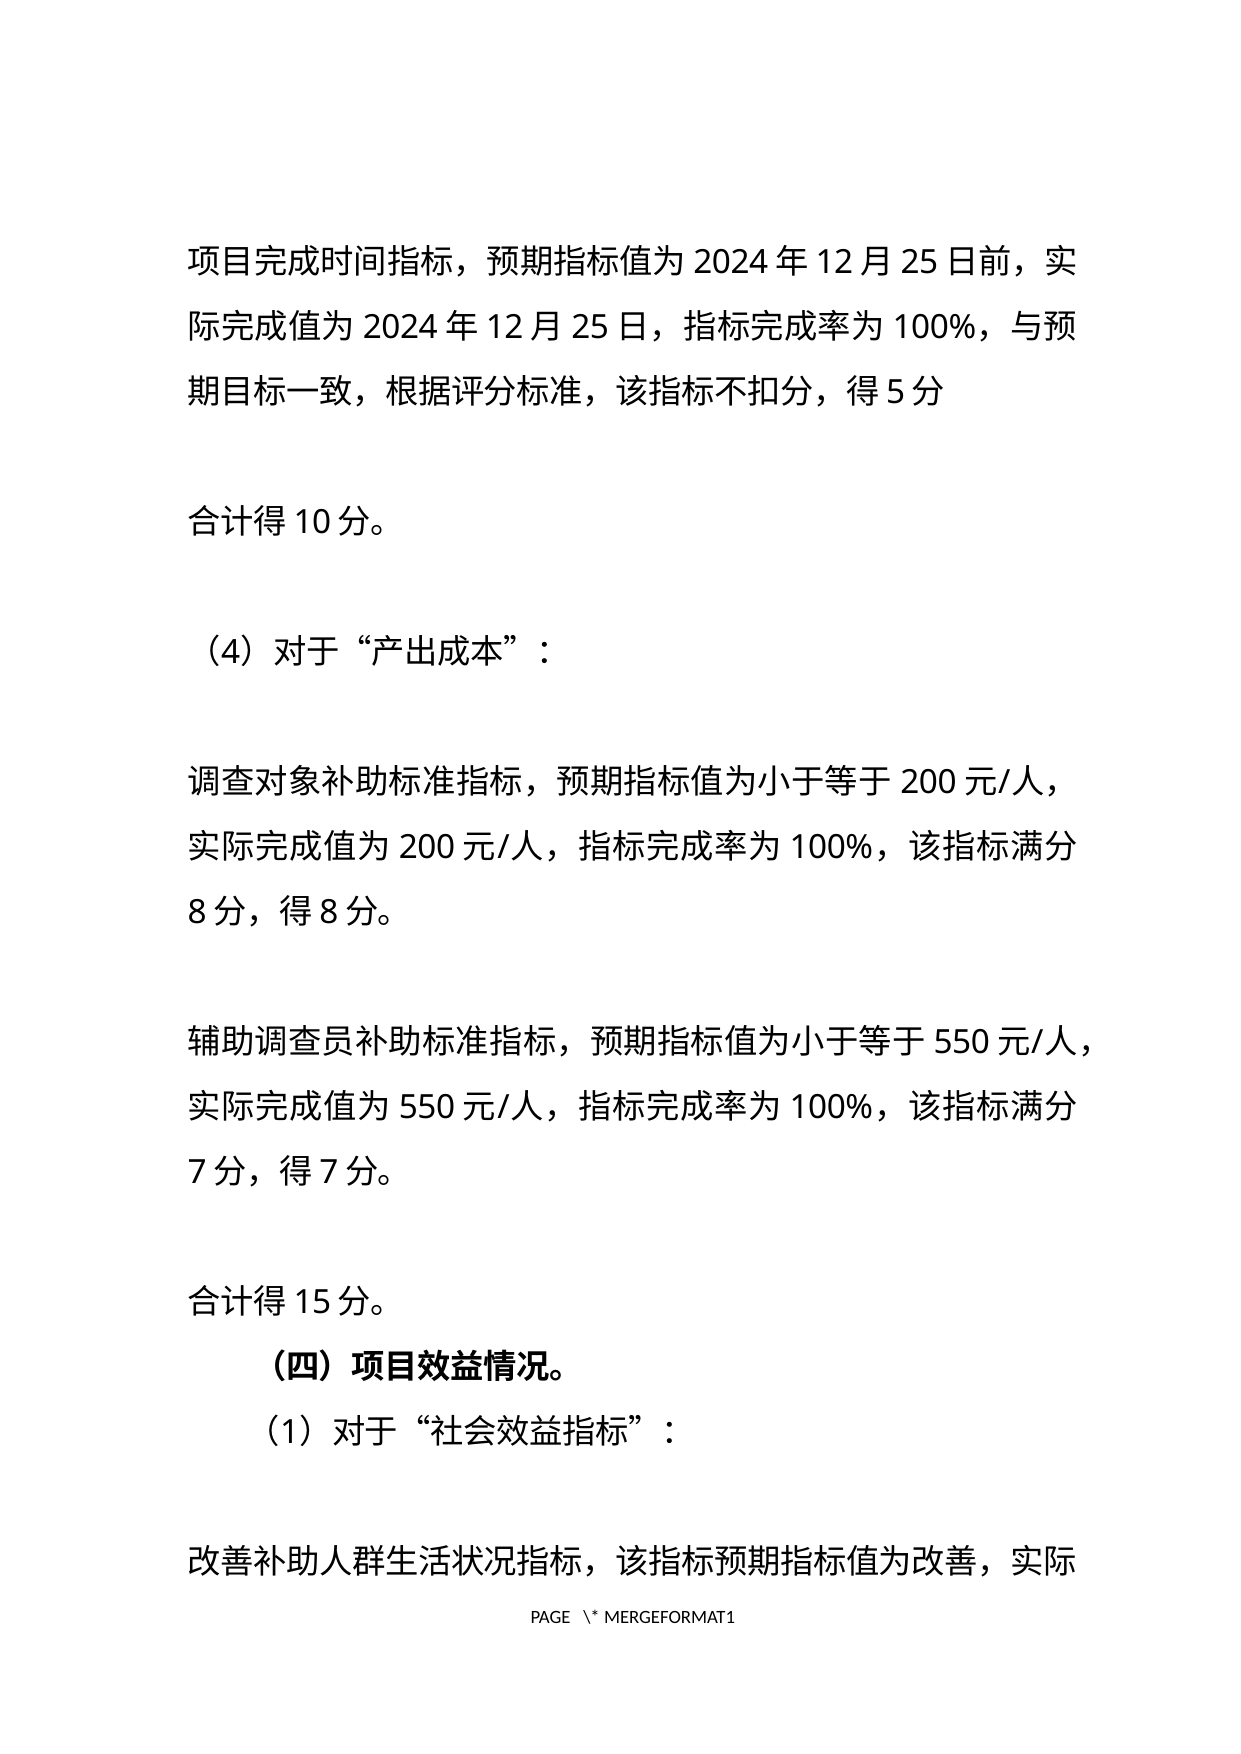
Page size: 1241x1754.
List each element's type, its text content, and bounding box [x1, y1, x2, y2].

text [187, 1397, 1078, 1592]
text （四）项目效益情况。 [187, 1332, 1078, 1397]
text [187, 162, 1078, 1332]
